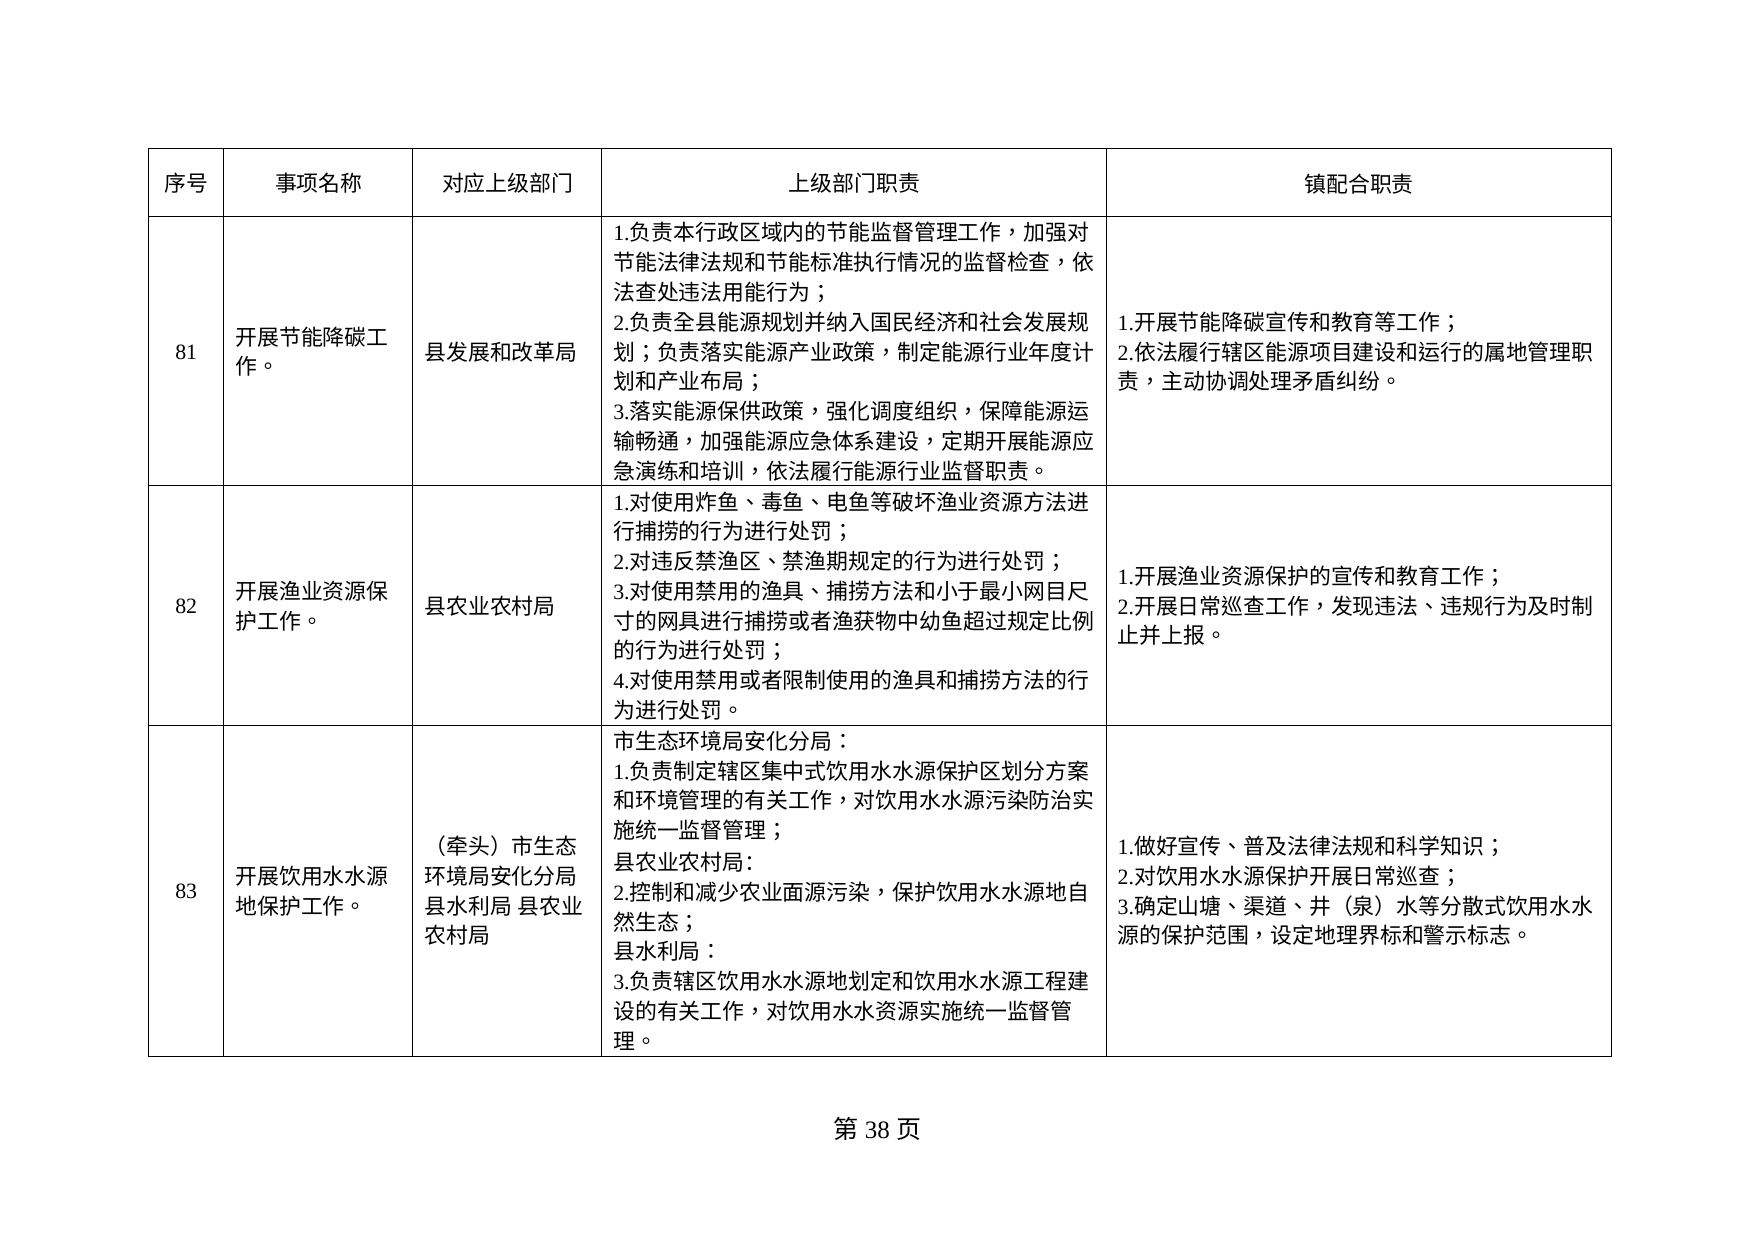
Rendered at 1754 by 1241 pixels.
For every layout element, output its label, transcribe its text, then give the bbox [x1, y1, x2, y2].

table_cell 开展节能降碳工作。 [224, 217, 412, 485]
table_cell 83 [149, 726, 223, 1056]
table_cell 县发展和改革局 [413, 217, 601, 485]
table_header 镇配合职责 [1107, 149, 1611, 216]
table_cell 开展饮用水水源地保护工作。 [224, 726, 412, 1056]
table_cell 市生态环境局安化分局： 1.负责制定辖区集中式饮用水水源保护区划分方案和环境管理的有关工作，对饮用水水源污染防治实施统一监督管理； 县农业农村局： 2.控制和减少农业面源污染，保护饮用水水源地自然生态； 县水利局： 3.负责辖区饮用水水源地划定和饮用水水源工程建设的有关工作，对饮用水水资源实施统一监督管理。 [602, 726, 1106, 1056]
table_cell 县农业农村局 [413, 486, 601, 725]
table_header 对应上级部门 [413, 149, 601, 216]
table_header 上级部门职责 [602, 149, 1106, 216]
table_cell 1.做好宣传、普及法律法规和科学知识； 2.对饮用水水源保护开展日常巡查； 3.确定山塘、渠道、井（泉）水等分散式饮用水水源的保护范围，设定地理界标和警示标志。 [1107, 726, 1611, 1056]
table_cell 1.对使用炸鱼、毒鱼、电鱼等破坏渔业资源方法进行捕捞的行为进行处罚； 2.对违反禁渔区、禁渔期规定的行为进行处罚； 3.对使用禁用的渔具、捕捞方法和小于最小网目尺寸的网具进行捕捞或者渔获物中幼鱼超过规定比例的行为进行处罚； 4.对使用禁用或者限制使用的渔具和捕捞方法的行为进行处罚。 [602, 486, 1106, 725]
table_cell 82 [149, 486, 223, 725]
table_header 序号 [149, 149, 223, 216]
table_cell 开展渔业资源保护工作。 [224, 486, 412, 725]
table_cell 1.开展节能降碳宣传和教育等工作； 2.依法履行辖区能源项目建设和运行的属地管理职责，主动协调处理矛盾纠纷。 [1107, 217, 1611, 485]
table_cell 1.负责本行政区域内的节能监督管理工作，加强对节能法律法规和节能标准执行情况的监督检查，依法查处违法用能行为； 2.负责全县能源规划并纳入国民经济和社会发展规划；负责落实能源产业政策，制定能源行业年度计划和产业布局； 3.落实能源保供政策，强化调度组织，保障能源运输畅通，加强能源应急体系建设，定期开展能源应急演练和培训，依法履行能源行业监督职责。 [602, 217, 1106, 485]
table_cell 81 [149, 217, 223, 485]
table_cell 1.开展渔业资源保护的宣传和教育工作； 2.开展日常巡查工作，发现违法、违规行为及时制止并上报。 [1107, 486, 1611, 725]
table_header 事项名称 [224, 149, 412, 216]
table_cell （牵头）市生态环境局安化分局 县水利局 县农业农村局 [413, 726, 601, 1056]
